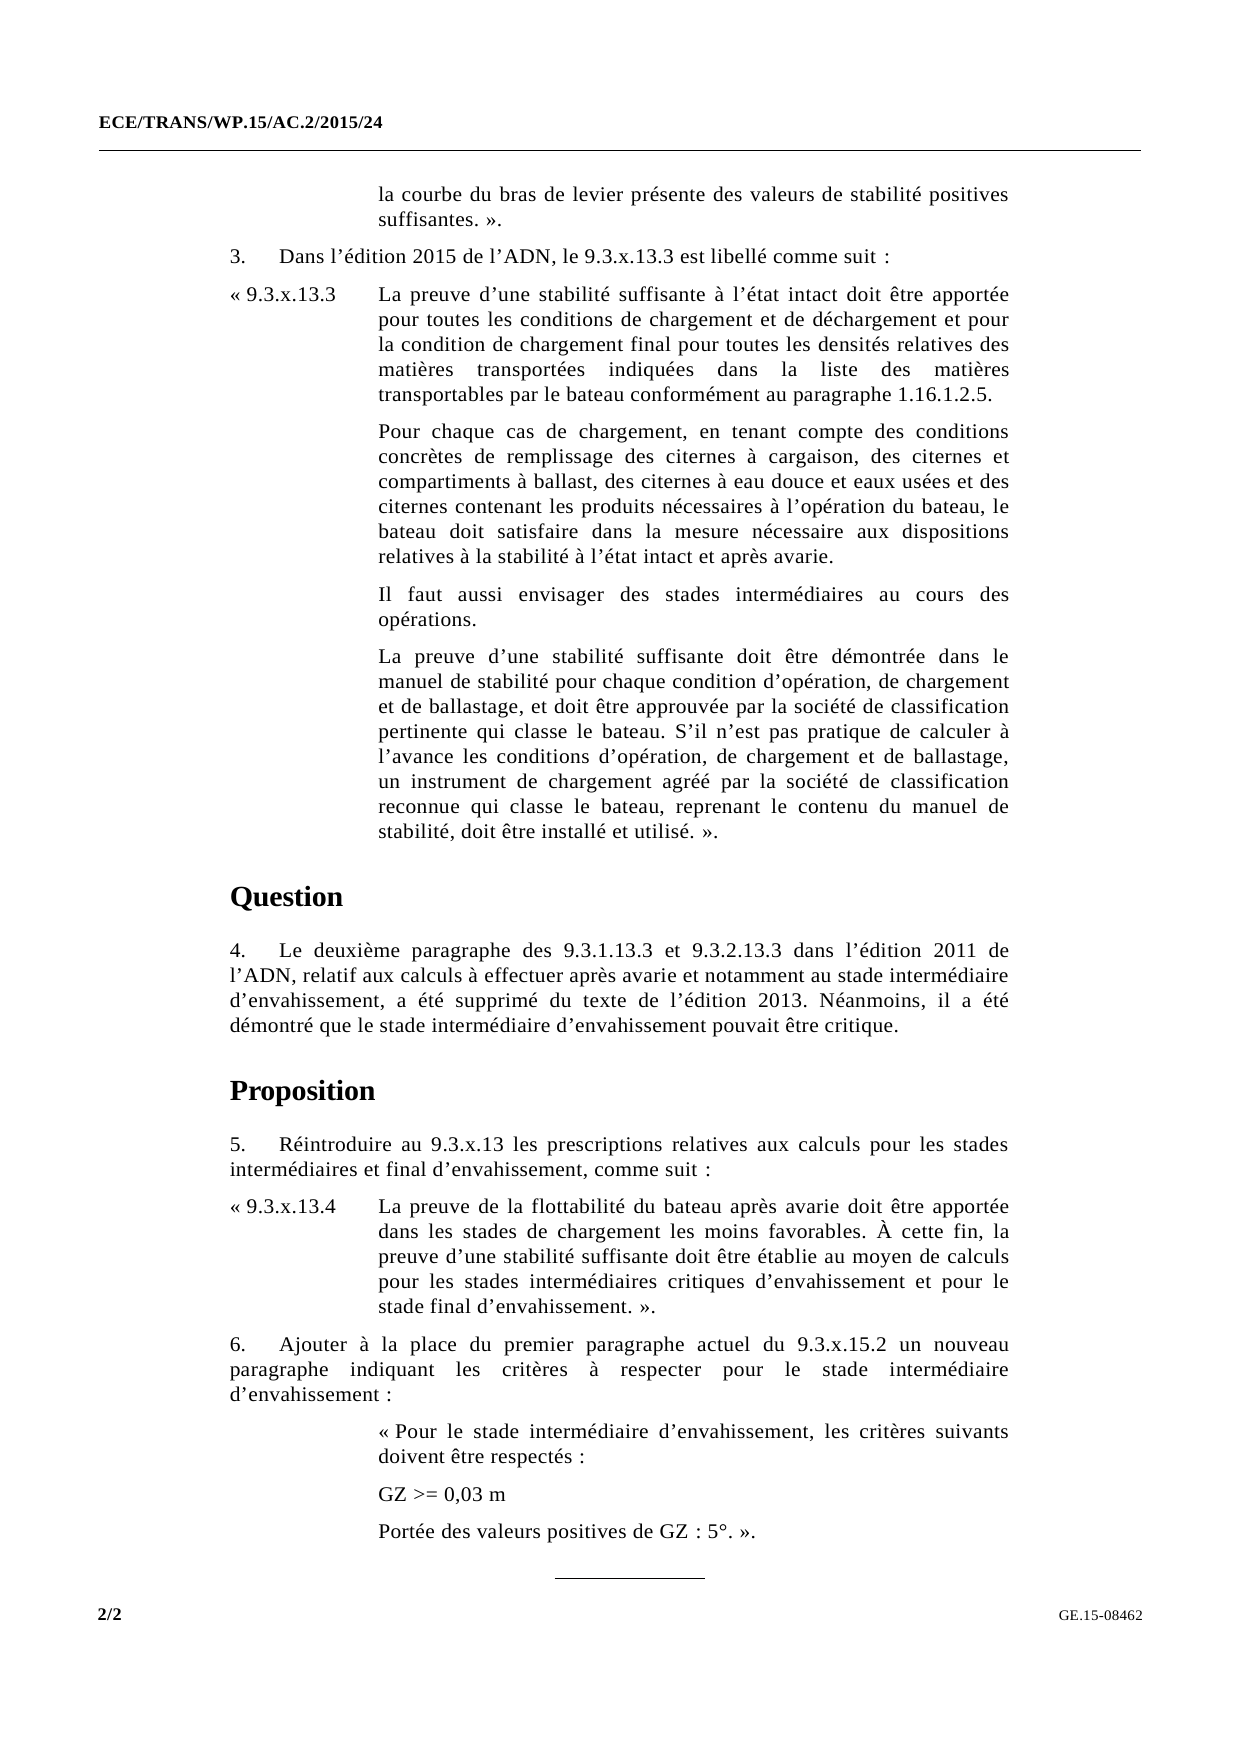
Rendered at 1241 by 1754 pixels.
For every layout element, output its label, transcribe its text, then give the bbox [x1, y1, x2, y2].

list Dans l’édition 2015 de l’ADN, le 9.3.x.13.3 est libellé comme suit : [229, 244, 1011, 269]
text « 9.3.x.13.3 La preuve d’une stabilité suffisante à l’état intact doit être apportée pour toutes les conditions de chargement et de déchargement et pour la condition de chargement final pour toutes les densités relatives des matières transportées indiquées dans la liste des matières transportables par le bateau conformément au paragraphe 1.16.1.2.5. [229, 281, 1011, 406]
text Proposition [97, 1075, 1011, 1106]
text 4. Le deuxième paragraphe des 9.3.1.13.3 et 9.3.2.13.3 dans l’édition 2011 de l’ADN, relatif aux calculs à effectuer après avarie et notamment au stade intermédiaire d’envahissement, a été supprimé du texte de l’édition 2013. Néanmoins, il a été démontré que le stade intermédiaire d’envahissement pouvait être critique. [229, 938, 1011, 1038]
text Pour chaque cas de chargement, en tenant compte des conditions concrètes de remplissage des citernes à cargaison, des citernes et compartiments à ballast, des citernes à eau douce et eaux usées et des citernes contenant les produits nécessaires à l’opération du bateau, le bateau doit satisfaire dans la mesure nécessaire aux dispositions relatives à la stabilité à l’état intact et après avarie. [229, 419, 1011, 569]
text Il faut aussi envisager des stades intermédiaires au cours des opérations. [229, 581, 1011, 631]
text Question [97, 881, 1011, 913]
text Portée des valeurs positives de GZ : 5°. ». [229, 1519, 1011, 1544]
text « 9.3.x.13.4 La preuve de la flottabilité du bateau après avarie doit être apportée dans les stades de chargement les moins favorables. À cette fin, la preuve d’une stabilité suffisante doit être établie au moyen de calculs pour les stades intermédiaires critiques d’envahissement et pour le stade final d’envahissement. ». [229, 1194, 1011, 1319]
text La preuve d’une stabilité suffisante doit être démontrée dans le manuel de stabilité pour chaque condition d’opération, de chargement et de ballastage, et doit être approuvée par la société de classification pertinente qui classe le bateau. S’il n’est pas pratique de calculer à l’avance les conditions d’opération, de chargement et de ballastage, un instrument de chargement agréé par la société de classification reconnue qui classe le bateau, reprenant le contenu du manuel de stabilité, doit être installé et utilisé. ». [229, 644, 1011, 844]
text 5. Réintroduire au 9.3.x.13 les prescriptions relatives aux calculs pour les stades intermédiaires et final d’envahissement, comme suit : [229, 1131, 1011, 1181]
text « Pour le stade intermédiaire d’envahissement, les critères suivants doivent être respectés : [229, 1419, 1011, 1469]
text GZ >= 0,03 m [229, 1481, 1011, 1506]
text 6. Ajouter à la place du premier paragraphe actuel du 9.3.x.15.2 un nouveau paragraphe indiquant les critères à respecter pour le stade intermédiaire d’envahissement : [229, 1331, 1011, 1406]
